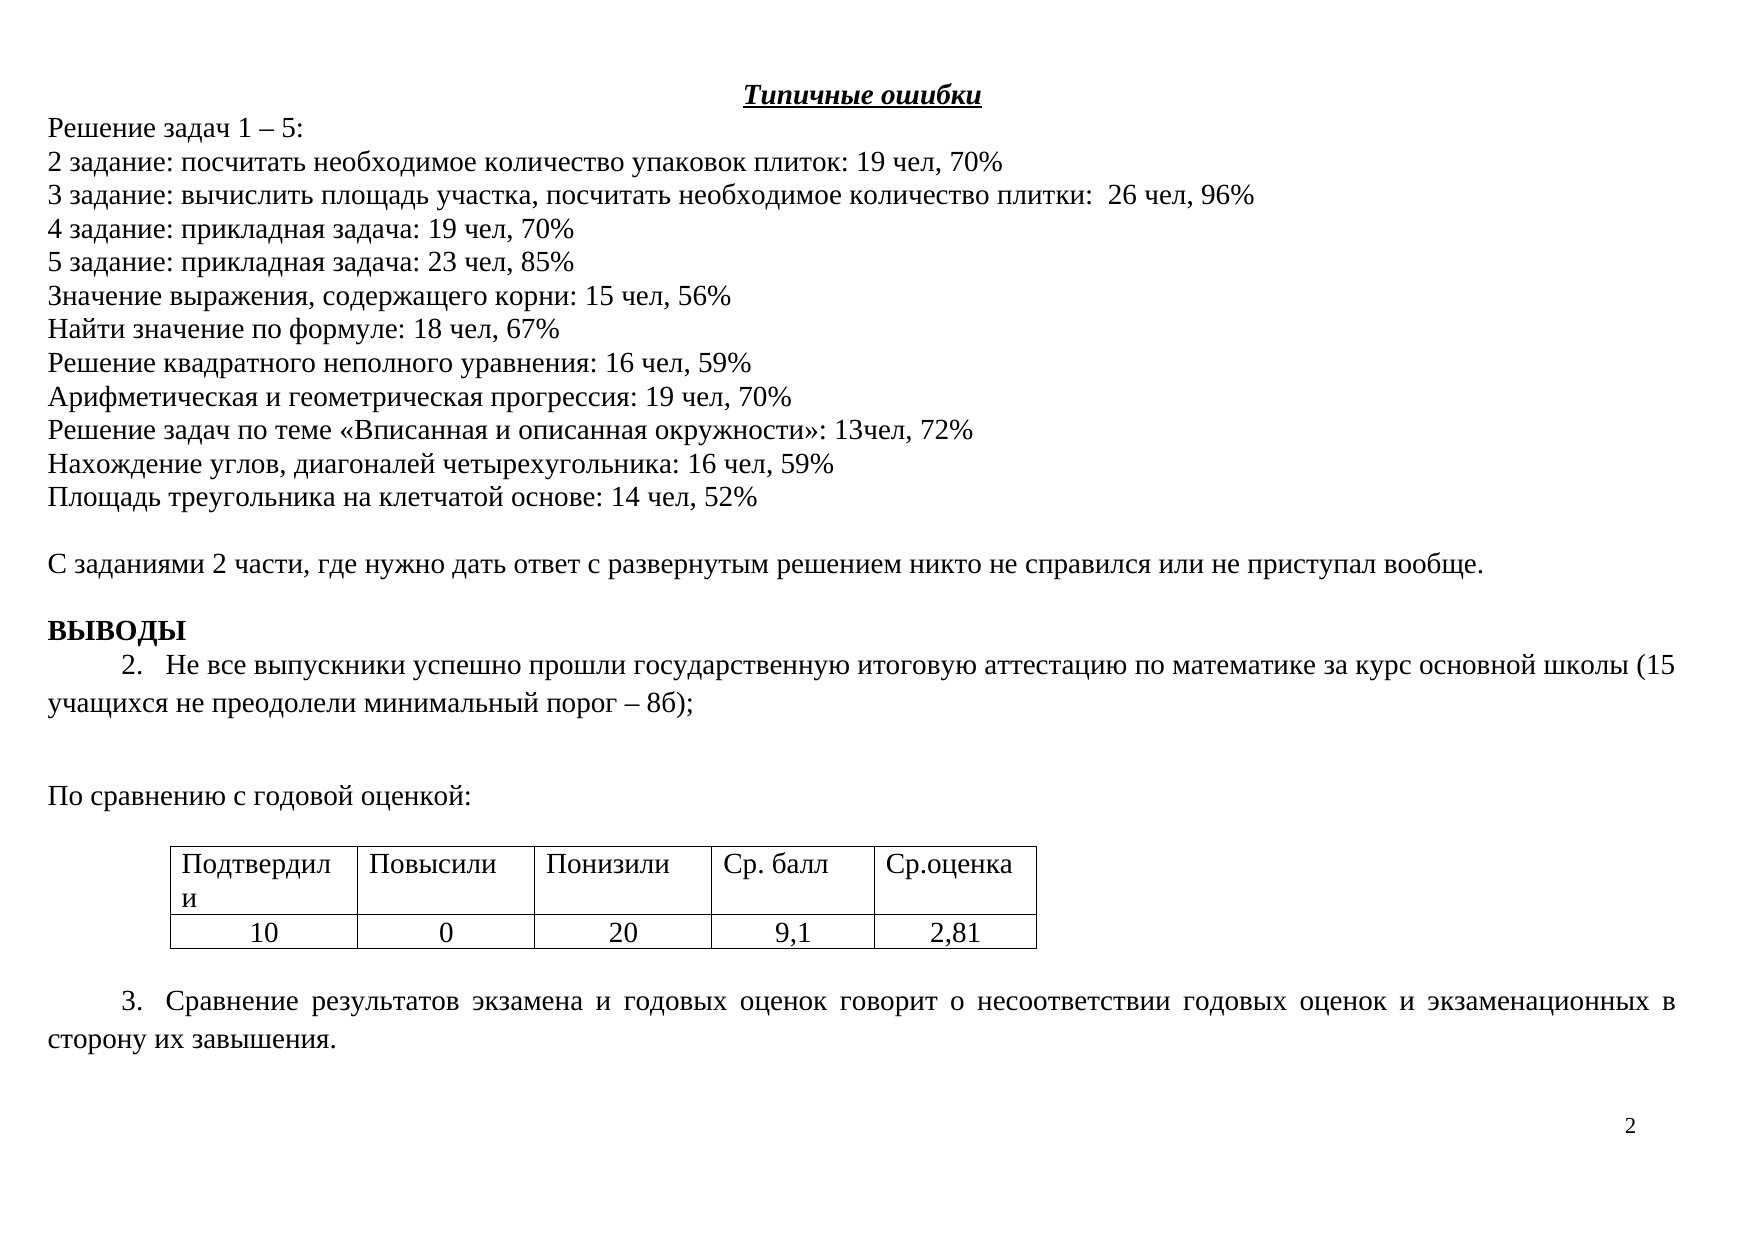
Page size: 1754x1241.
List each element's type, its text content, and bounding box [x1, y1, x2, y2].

text Решение квадратного неполного уравнения: 16 чел, 59% [47, 345, 1677, 379]
text 2 задание: посчитать необходимое количество упаковок плиток: 19 чел, 70% [47, 144, 1677, 177]
list Не все выпускники успешно прошли государственную итоговую аттестацию по математике за курс основной школы (15 учащихся не преодолели минимальный порог – 8б); [47, 647, 1677, 719]
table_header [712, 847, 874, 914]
text 3 задание: вычислить площадь участка, посчитать необходимое количество плитки: 26 чел, 96% [47, 177, 1677, 211]
text Арифметическая и геометрическая прогрессия: 19 чел, 70% [47, 379, 1677, 412]
text Площадь треугольника на клетчатой основе: 14 чел, 52% [47, 479, 1677, 513]
text Решение задач 1 – 5: [47, 110, 1677, 144]
text 5 задание: прикладная задача: 23 чел, 85% [47, 244, 1677, 278]
text Решение задач по теме «Вписанная и описанная окружности»: 13чел, 72% [47, 412, 1677, 446]
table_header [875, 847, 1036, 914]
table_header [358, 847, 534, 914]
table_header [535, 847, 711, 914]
text 4 задание: прикладная задача: 19 чел, 70% [47, 211, 1677, 244]
list Сравнение результатов экзамена и годовых оценок говорит о несоответствии годовых оценок и экзаменационных в сторону их завышения. [47, 983, 1677, 1055]
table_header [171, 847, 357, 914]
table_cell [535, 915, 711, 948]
text ВЫВОДЫ [47, 613, 1677, 647]
text Типичные ошибки [47, 77, 1677, 110]
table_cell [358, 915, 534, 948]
text Найти значение по формуле: 18 чел, 67% [47, 312, 1677, 345]
text Значение выражения, содержащего корни: 15 чел, 56% [47, 278, 1677, 312]
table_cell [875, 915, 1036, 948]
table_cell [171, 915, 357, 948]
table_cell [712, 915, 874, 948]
text С заданиями 2 части, где нужно дать ответ с развернутым решением никто не справился или не приступал вообще. [47, 546, 1677, 580]
text По сравнению с годовой оценкой: [47, 778, 1677, 812]
text Нахождение углов, диагоналей четырехугольника: 16 чел, 59% [47, 446, 1677, 479]
